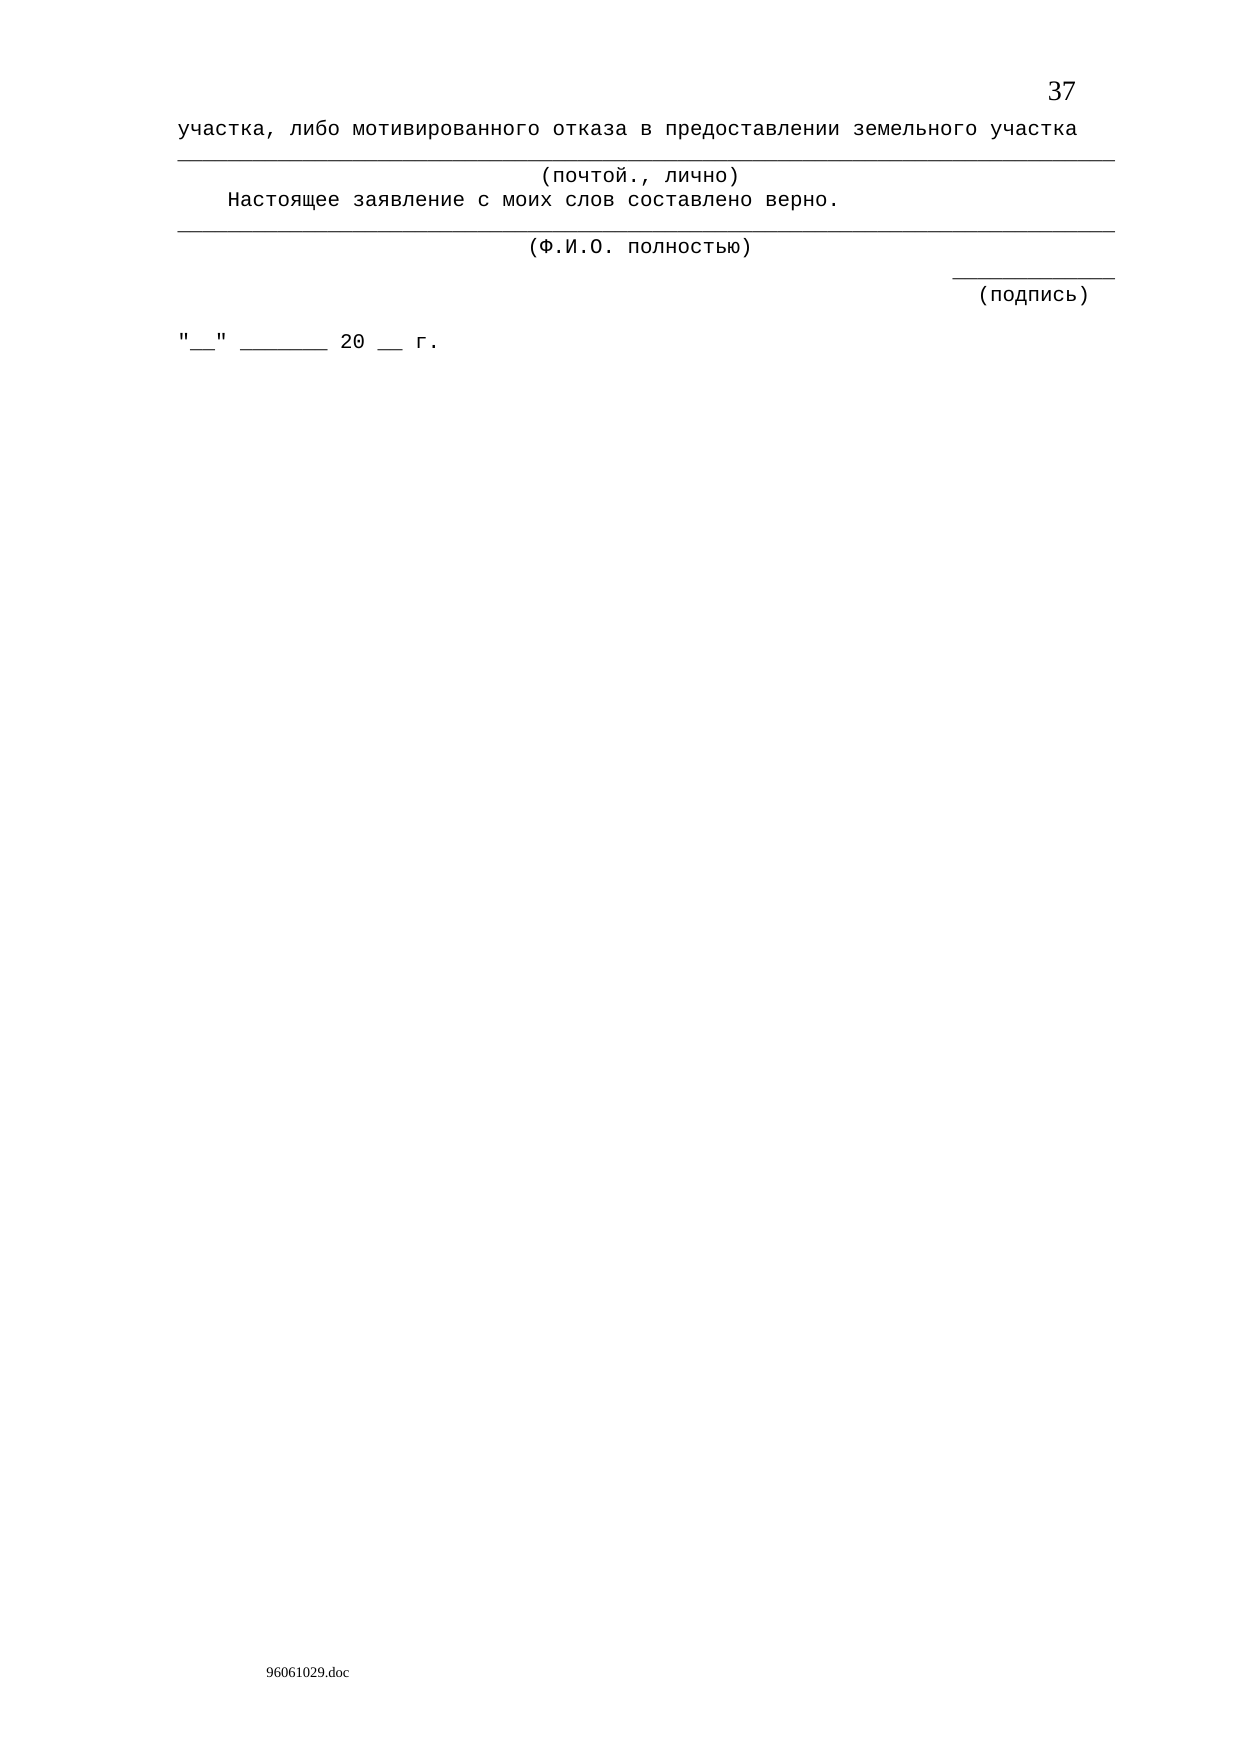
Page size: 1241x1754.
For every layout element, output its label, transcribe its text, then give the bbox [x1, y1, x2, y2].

text участка, либо мотивированного отказа в предоставлении земельного участка [177, 118, 1152, 142]
text ___________________________________________________________________________ [177, 213, 1152, 236]
text (Ф.И.О. полностью) [177, 236, 1152, 260]
text Настоящее заявление с моих слов составлено верно. [177, 189, 1152, 213]
text (подпись) [177, 284, 1152, 307]
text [177, 142, 1152, 165]
text _____________ [177, 260, 1152, 284]
text "__" _______ 20 __ г. [177, 331, 1152, 354]
text (почтой., лично) [177, 165, 1152, 189]
